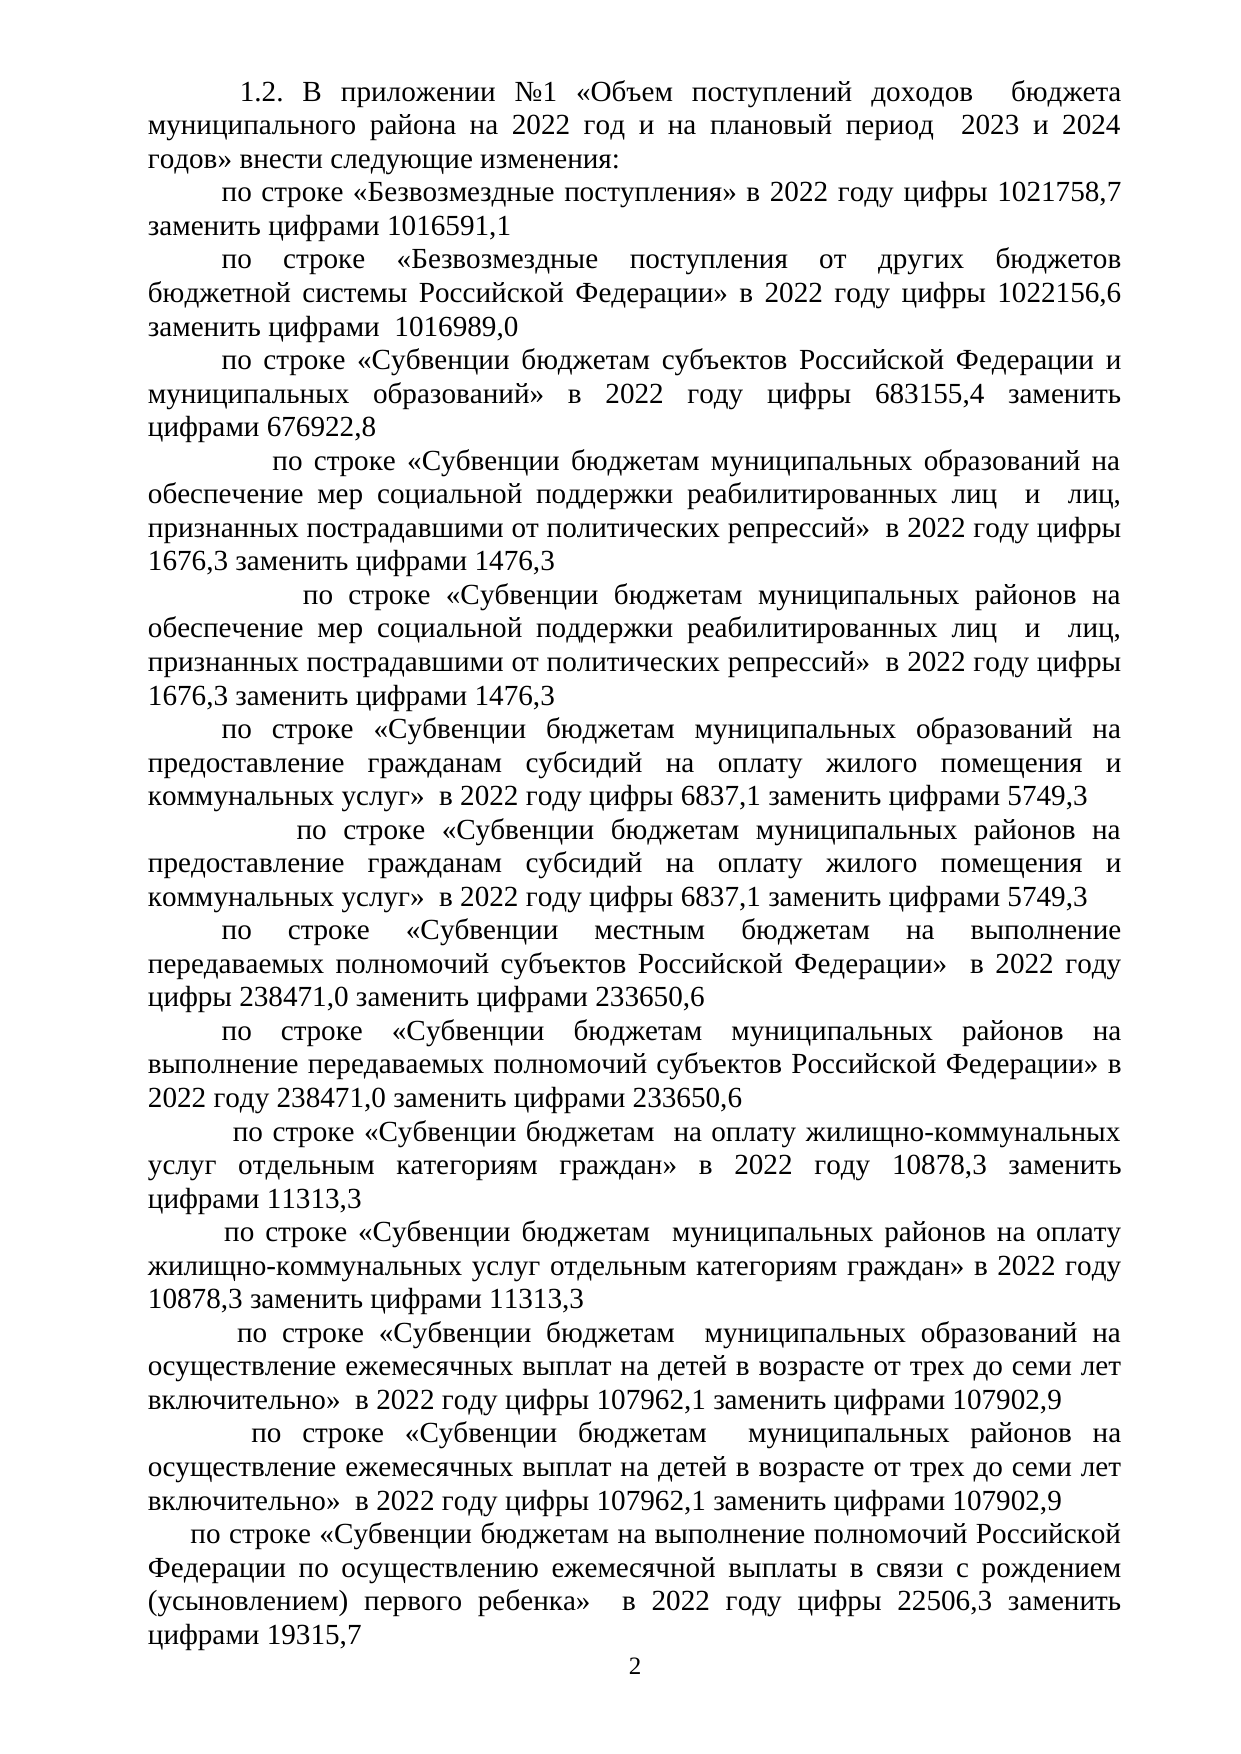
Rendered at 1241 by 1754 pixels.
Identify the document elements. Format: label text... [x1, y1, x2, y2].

text по строке «Субвенции бюджетам на оплату жилищно-коммунальных услуг отдельным категориям граждан» в 2022 году 10878,3 заменить цифрами 11313,3 [148, 1114, 1122, 1214]
text по строке «Безвозмездные поступления от других бюджетов бюджетной системы Российской Федерации» в 2022 году цифры 1022156,6 заменить цифрами 1016989,0 [133, 242, 1122, 342]
text по строке «Субвенции бюджетам муниципальных районов на обеспечение мер социальной поддержки реабилитированных лиц и лиц, признанных пострадавшими от политических репрессий» в 2022 году цифры 1676,3 заменить цифрами 1476,3 [148, 577, 1122, 711]
text по строке «Субвенции бюджетам муниципальных районов на осуществление ежемесячных выплат на детей в возрасте от трех до семи лет включительно» в 2022 году цифры 107962,1 заменить цифрами 107902,9 [148, 1416, 1122, 1516]
text по строке «Субвенции бюджетам муниципальных образований на обеспечение мер социальной поддержки реабилитированных лиц и лиц, признанных пострадавшими от политических репрессий» в 2022 году цифры 1676,3 заменить цифрами 1476,3 [148, 443, 1122, 577]
text по строке «Субвенции местным бюджетам на выполнение передаваемых полномочий субъектов Российской Федерации» в 2022 году цифры 238471,0 заменить цифрами 233650,6 [148, 912, 1122, 1013]
text по строке «Субвенции бюджетам муниципальных образований на предоставление гражданам субсидий на оплату жилого помещения и коммунальных услуг» в 2022 году цифры 6837,1 заменить цифрами 5749,3 [148, 711, 1122, 812]
text по строке «Субвенции бюджетам муниципальных образований на осуществление ежемесячных выплат на детей в возрасте от трех до семи лет включительно» в 2022 году цифры 107962,1 заменить цифрами 107902,9 [148, 1315, 1122, 1416]
text 1.2. В приложении №1 «Объем поступлений доходов бюджета муниципального района на 2022 год и на плановый период 2023 и 2024 годов» внести следующие изменения: [148, 74, 1122, 174]
text по строке «Субвенции бюджетам на выполнение полномочий Российской Федерации по осуществлению ежемесячной выплаты в связи с рождением (усыновлением) первого ребенка» в 2022 году цифры 22506,3 заменить цифрами 19315,7 [148, 1516, 1122, 1650]
text по строке «Субвенции бюджетам муниципальных районов на выполнение передаваемых полномочий субъектов Российской Федерации» в 2022 году 238471,0 заменить цифрами 233650,6 [148, 1013, 1122, 1114]
text по строке «Субвенции бюджетам субъектов Российской Федерации и муниципальных образований» в 2022 году цифры 683155,4 заменить цифрами 676922,8 [133, 342, 1122, 443]
text по строке «Безвозмездные поступления» в 2022 году цифры 1021758,7 заменить цифрами 1016591,1 [148, 174, 1122, 242]
text по строке «Субвенции бюджетам муниципальных районов на предоставление гражданам субсидий на оплату жилого помещения и коммунальных услуг» в 2022 году цифры 6837,1 заменить цифрами 5749,3 [148, 812, 1122, 912]
text по строке «Субвенции бюджетам муниципальных районов на оплату жилищно-коммунальных услуг отдельным категориям граждан» в 2022 году 10878,3 заменить цифрами 11313,3 [148, 1214, 1122, 1315]
